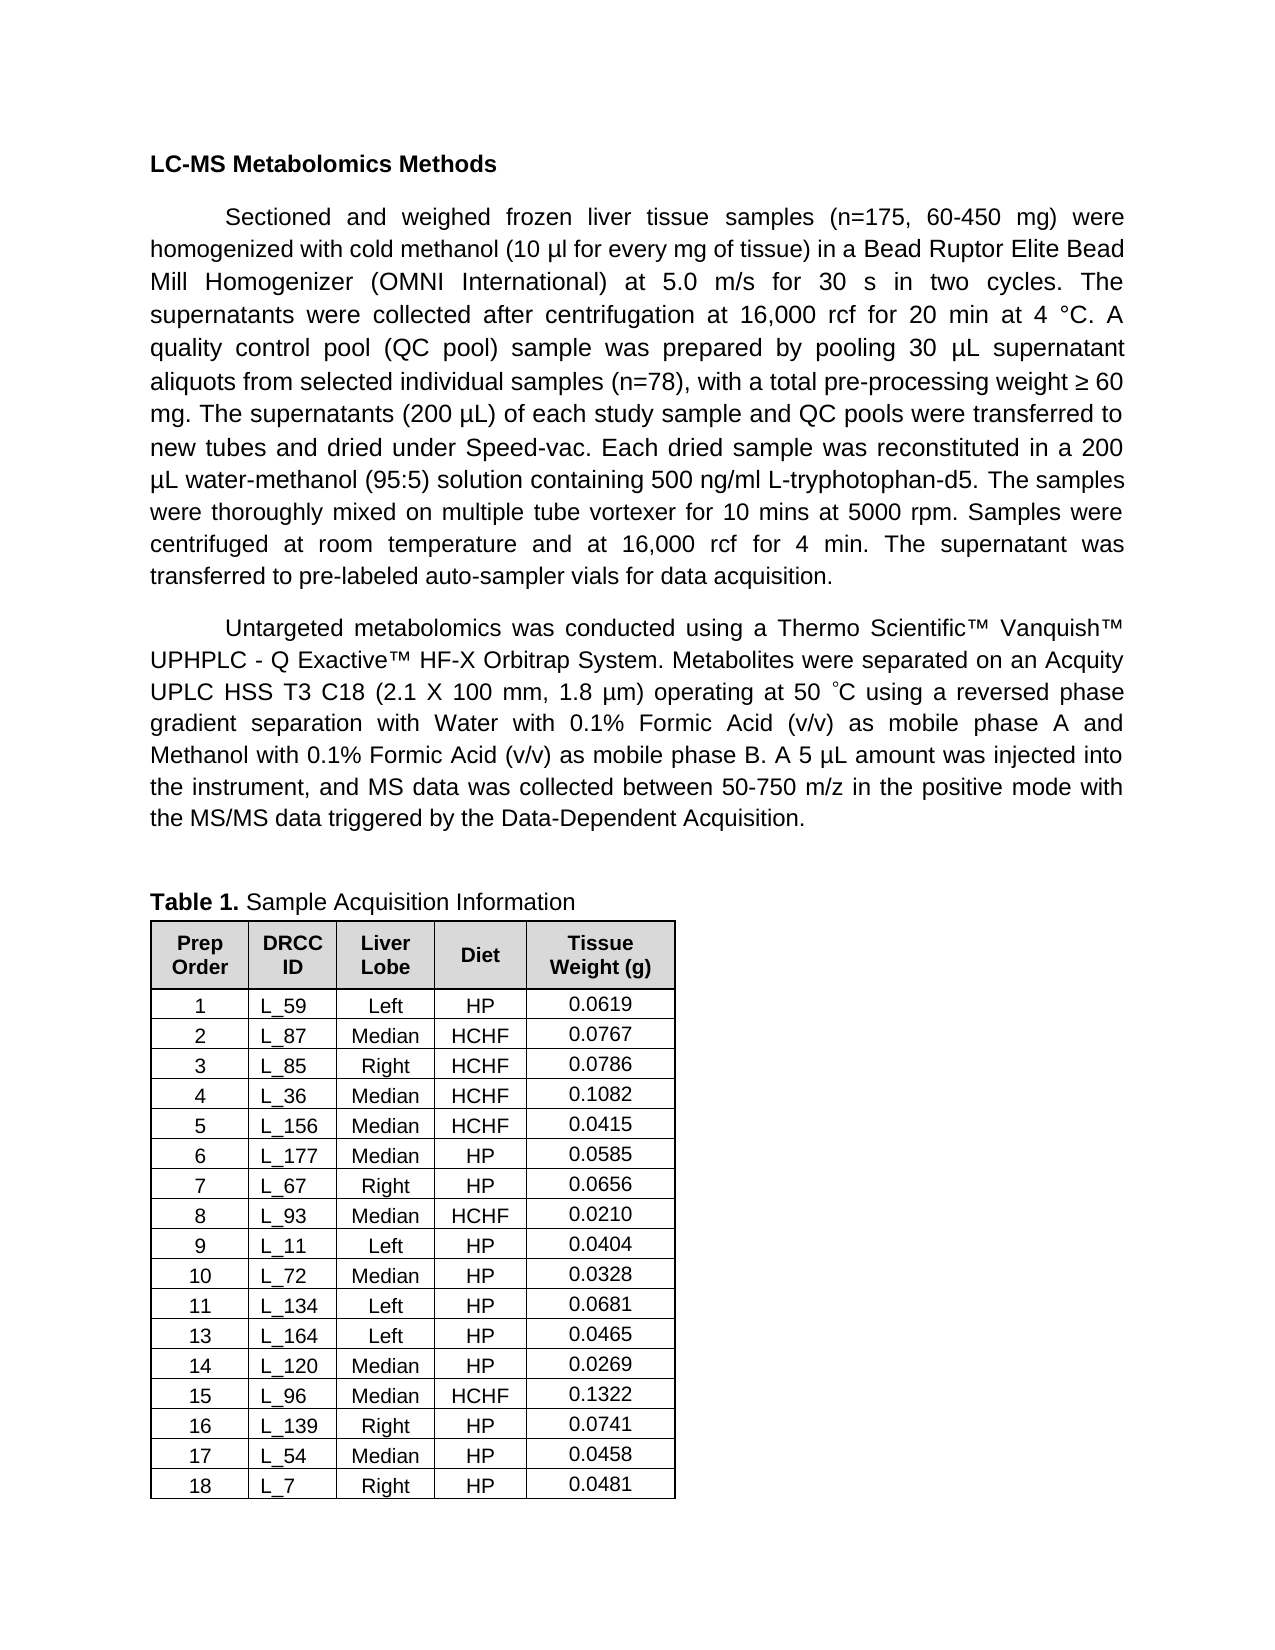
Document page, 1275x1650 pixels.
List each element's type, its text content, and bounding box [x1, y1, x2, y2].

table_cell L_96 [249, 1379, 336, 1408]
table_cell Median [337, 1349, 434, 1378]
table_header Tissue Weight (g) [527, 922, 674, 988]
table_cell Left [337, 1319, 434, 1348]
table_cell HP [435, 1319, 526, 1348]
table_cell 0.0741 [527, 1409, 674, 1438]
table_cell HCHF [435, 1019, 526, 1048]
table_cell HP [435, 1409, 526, 1438]
table_cell 5 [152, 1109, 248, 1138]
table_cell Left [337, 1229, 434, 1258]
text Table 1. Sample Acquisition Information [150, 888, 1125, 916]
table_cell 9 [152, 1229, 248, 1258]
table_cell HCHF [435, 1079, 526, 1108]
table_cell L_36 [249, 1079, 336, 1108]
table_cell HP [435, 1169, 526, 1198]
table_cell Median [337, 1139, 434, 1168]
table_cell 14 [152, 1349, 248, 1378]
table_header Diet [435, 922, 526, 988]
table_cell Median [337, 1259, 434, 1288]
table_cell 18 [152, 1469, 248, 1498]
table_cell L_164 [249, 1319, 336, 1348]
table_cell Right [337, 1049, 434, 1078]
table_cell 3 [152, 1049, 248, 1078]
table_cell Right [337, 1469, 434, 1498]
table_cell 0.0585 [527, 1139, 674, 1168]
table_cell Median [337, 1079, 434, 1108]
table_cell L_120 [249, 1349, 336, 1378]
table_cell 0.0328 [527, 1259, 674, 1288]
table_cell 17 [152, 1439, 248, 1468]
table_cell L_134 [249, 1289, 336, 1318]
table_cell HP [435, 990, 526, 1018]
table_cell 0.0656 [527, 1169, 674, 1198]
text Untargeted metabolomics was conducted using a Thermo Scientific™ Vanquish™ UPHPLC - Q Exactive™ HF-X Orbitrap System. Metabolites were separated on an Acquity UPLC HSS T3 C18 (2.1 X 100 mm, 1.8 µm) operating at 50 C using a reversed phase gradient separation with Water with 0.1% Formic Acid (v/v) as mobile phase A and Methanol with 0.1% Formic Acid (v/v) as mobile phase B. A 5 µL amount was injected into the instrument, and MS data was collected between 50-750 m/z in the positive mode with the MS/MS data triggered by the Data-Dependent Acquisition. [150, 614, 1125, 832]
table_cell HP [435, 1139, 526, 1168]
text LC-MS Metabolomics Methods [150, 150, 1125, 178]
table_cell Right [337, 1409, 434, 1438]
table_cell Left [337, 990, 434, 1018]
table_cell Left [337, 1289, 434, 1318]
table_cell HCHF [435, 1199, 526, 1228]
text Sectioned and weighed frozen liver tissue samples (n=175, 60-450 mg) were homogenized with cold methanol (10 µl for every mg of tissue) in a Bead Ruptor Elite Bead Mill Homogenizer (OMNI International) at 5.0 m/s for 30 s in two cycles. The supernatants were collected after centrifugation at 16,000 rcf for 20 min at 4 °C. A quality control pool (QC pool) sample was prepared by pooling 30 µL supernatant aliquots from selected individual samples (n=78), with a total pre-processing weight ≥ 60 mg. The supernatants (200 µL) of each study sample and QC pools were transferred to new tubes and dried under Speed-vac. Each dried sample was reconstituted in a 200 µL water-methanol (95:5) solution containing 500 ng/ml L-tryphotophan-d5. The samples were thoroughly mixed on multiple tube vortexer for 10 mins at 5000 rpm. Samples were centrifuged at room temperature and at 16,000 rcf for 4 min. The supernatant was transferred to pre-labeled auto-sampler vials for data acquisition. [150, 202, 1125, 589]
table_cell 16 [152, 1409, 248, 1438]
table_cell 10 [152, 1259, 248, 1288]
table_cell L_72 [249, 1259, 336, 1288]
table_cell 0.0458 [527, 1439, 674, 1468]
table_cell L_85 [249, 1049, 336, 1078]
table_cell Median [337, 1379, 434, 1408]
table_cell HCHF [435, 1109, 526, 1138]
table_cell 0.0619 [527, 990, 674, 1018]
table_cell HP [435, 1259, 526, 1288]
table_cell 4 [152, 1079, 248, 1108]
table_cell HCHF [435, 1379, 526, 1408]
table_cell L_54 [249, 1439, 336, 1468]
table_cell 7 [152, 1169, 248, 1198]
table_cell 1 [152, 990, 248, 1018]
table_cell L_177 [249, 1139, 336, 1168]
table_cell HP [435, 1229, 526, 1258]
table_cell L_87 [249, 1019, 336, 1048]
table_cell Median [337, 1109, 434, 1138]
table_cell HP [435, 1349, 526, 1378]
table_cell L_139 [249, 1409, 336, 1438]
table_cell L_93 [249, 1199, 336, 1228]
table_cell 0.1322 [527, 1379, 674, 1408]
table_cell 0.0786 [527, 1049, 674, 1078]
table_header DRCC ID [249, 922, 336, 988]
table_cell 0.0210 [527, 1199, 674, 1228]
table_cell 13 [152, 1319, 248, 1348]
table_cell L_156 [249, 1109, 336, 1138]
table_cell Median [337, 1439, 434, 1468]
table_cell 8 [152, 1199, 248, 1228]
table_cell HP [435, 1439, 526, 1468]
table_cell 15 [152, 1379, 248, 1408]
table_cell HCHF [435, 1049, 526, 1078]
table_cell 0.1082 [527, 1079, 674, 1108]
table_cell 0.0404 [527, 1229, 674, 1258]
table_cell 0.0415 [527, 1109, 674, 1138]
table_cell L_67 [249, 1169, 336, 1198]
table_header Liver Lobe [337, 922, 434, 988]
table_cell Median [337, 1199, 434, 1228]
table_cell HP [435, 1289, 526, 1318]
table_cell 0.0767 [527, 1019, 674, 1048]
table_cell 0.0681 [527, 1289, 674, 1318]
table_cell HP [435, 1469, 526, 1498]
table_cell 11 [152, 1289, 248, 1318]
table_cell L_7 [249, 1469, 336, 1498]
table_cell L_59 [249, 990, 336, 1018]
table_cell L_11 [249, 1229, 336, 1258]
table_cell 6 [152, 1139, 248, 1168]
table_cell 2 [152, 1019, 248, 1048]
table_header Prep Order [152, 922, 248, 988]
table_cell 0.0481 [527, 1469, 674, 1498]
table_cell Right [337, 1169, 434, 1198]
table_cell 0.0465 [527, 1319, 674, 1348]
table_cell 0.0269 [527, 1349, 674, 1378]
table_cell Median [337, 1019, 434, 1048]
